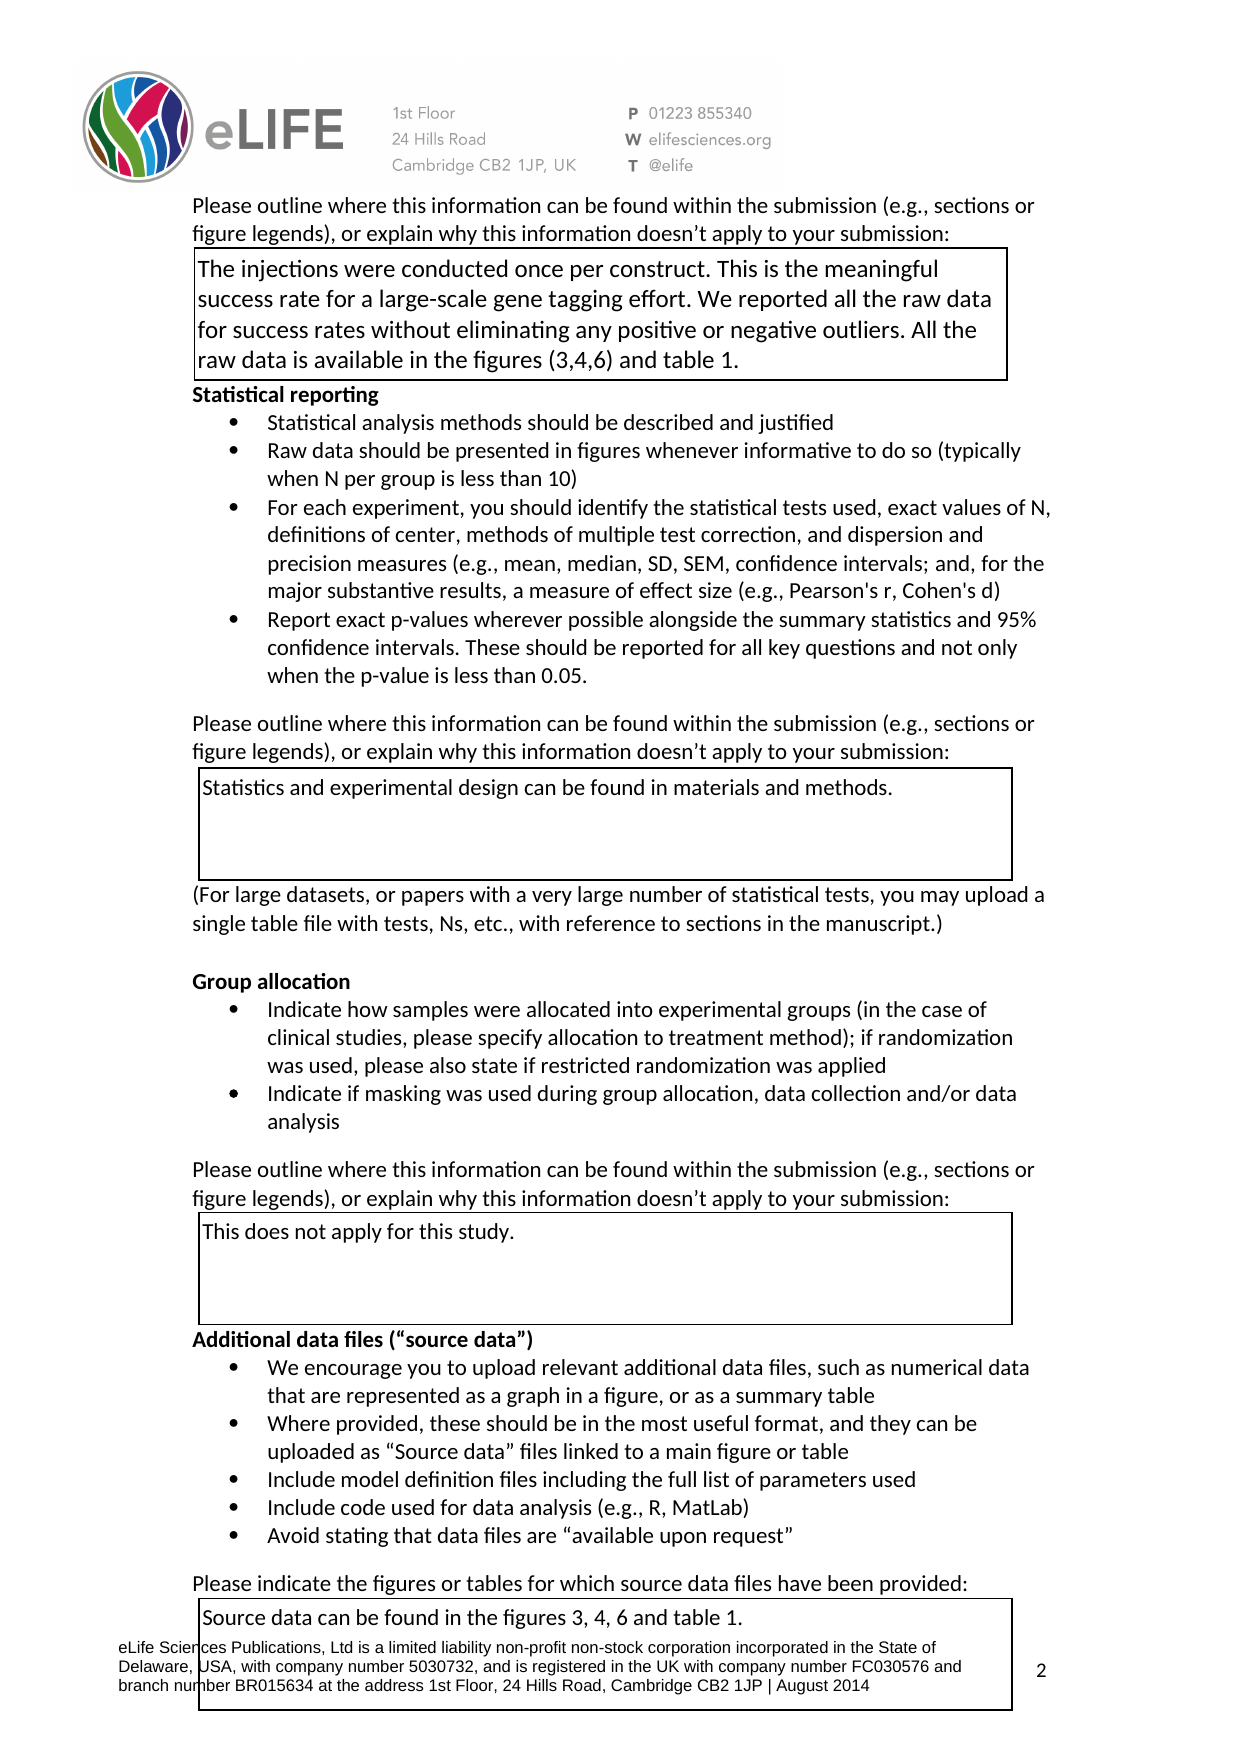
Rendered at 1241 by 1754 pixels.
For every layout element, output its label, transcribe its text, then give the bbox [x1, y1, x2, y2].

list Indicate if masking was used during group allocation, data collection and/or data analysis [229, 1079, 1053, 1135]
list Where provided, these should be in the most useful format, and they can be uploaded as “Source data” files linked to a main figure or table [229, 1409, 1053, 1465]
list Raw data should be presented in figures whenever informative to do so (typically when N per group is less than 10) [229, 437, 1053, 493]
text The injections were conducted once per construct. This is the meaningful success rate for a large-scale gene tagging effort. We reported all the raw data for success rates without eliminating any positive or negative outliers. All the raw data is available in the figures (3,4,6) and table 1. [195, 251, 1006, 377]
list Report exact p-values wherever possible alongside the summary statistics and 95% confidence intervals. These should be reported for all key questions and not only when the p-value is less than 0.05. [229, 605, 1053, 689]
text Please outline where this information can be found within the submission (e.g., sections or figure legends), or explain why this information doesn’t apply to your submission: [192, 191, 1053, 247]
text Please indicate the figures or tables for which source data files have been provided: [192, 1569, 1053, 1598]
picture [73, 59, 784, 191]
list For each experiment, you should identify the statistical tests used, exact values of N, definitions of center, methods of multiple test correction, and dispersion and precision measures (e.g., mean, median, SD, SEM, confidence intervals; and, for the major substantive results, a measure of effect size (e.g., Pearson's r, Cohen's d) [229, 493, 1053, 605]
list Include code used for data analysis (e.g., R, MatLab) [229, 1493, 1053, 1521]
list We encourage you to upload relevant additional data files, such as numerical data that are represented as a graph in a figure, or as a summary table [229, 1353, 1053, 1409]
text This does not apply for this study. [200, 1215, 1011, 1248]
text Group allocation [192, 967, 1053, 995]
text Please outline where this information can be found within the submission (e.g., sections or figure legends), or explain why this information doesn’t apply to your submission: [192, 1156, 1053, 1212]
text Please outline where this information can be found within the submission (e.g., sections or figure legends), or explain why this information doesn’t apply to your submission: [192, 709, 1053, 765]
text Statistics and experimental design can be found in materials and methods. [200, 771, 1011, 803]
text (For large datasets, or papers with a very large number of statistical tests, you may upload a single table file with tests, Ns, etc., with reference to sections in the manuscript.) [192, 793, 1053, 937]
list Include model definition files including the full list of parameters used [229, 1465, 1053, 1493]
text Statistical reporting [192, 277, 1053, 408]
list Avoid stating that data files are “available upon request” [229, 1521, 1053, 1549]
list Statistical analysis methods should be described and justified [229, 408, 1053, 437]
list Indicate how samples were allocated into experimental groups (in the case of clinical studies, please specify allocation to treatment method); if randomization was used, please also state if restricted randomization was applied [229, 995, 1053, 1079]
text Source data can be found in the figures 3, 4, 6 and table 1. [200, 1601, 1011, 1633]
text Additional data files (“source data”) [192, 1242, 1053, 1353]
